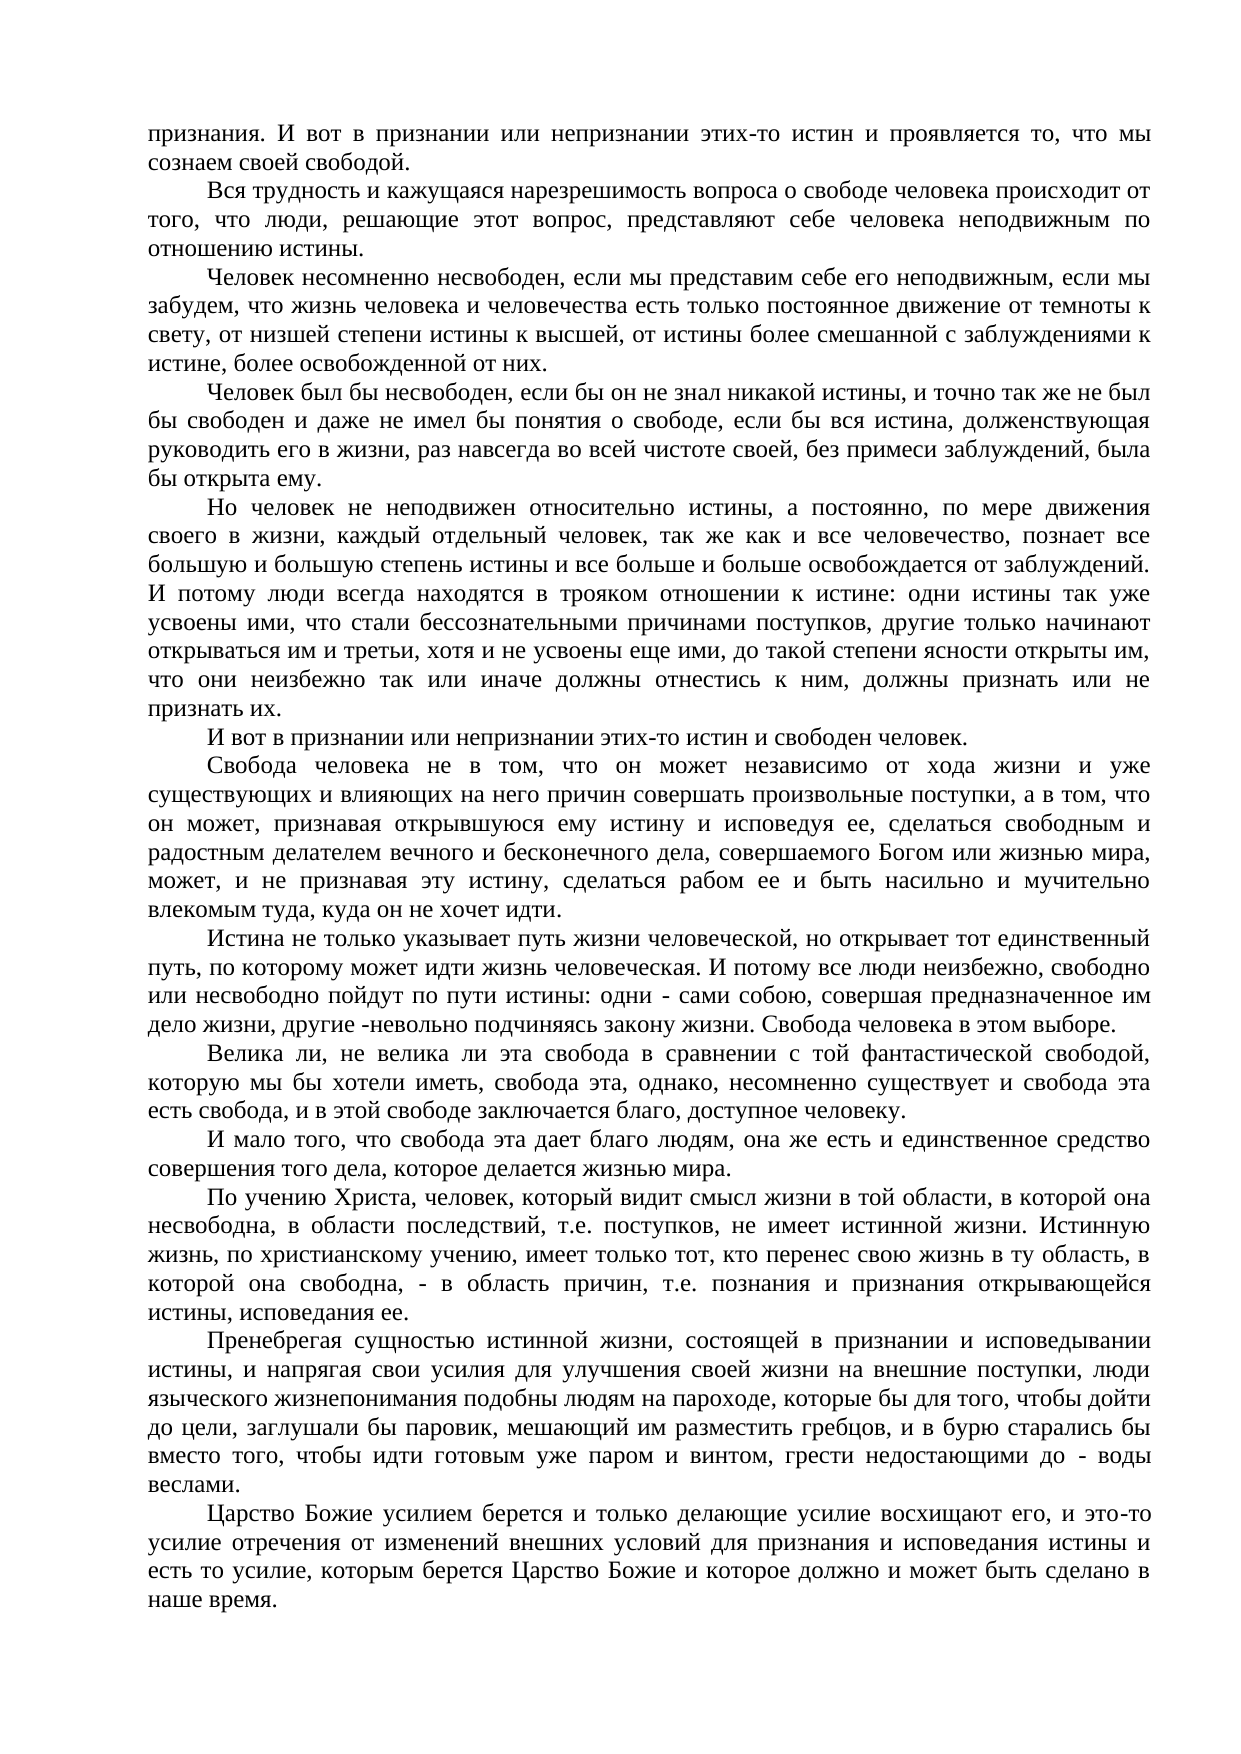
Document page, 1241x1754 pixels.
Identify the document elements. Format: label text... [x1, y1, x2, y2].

text Но человек не неподвижен относительно истины, а постоянно, по мере движения своего в жизни, каждый отдельный человек, так же как и все человечество, познает все большую и большую степень истины и все больше и больше освобождается от заблуждений. И потому люди всегда находятся в трояком отношении к истине: одни истины так уже усвоены ими, что стали бессознательными причинами поступков, другие только начинают открываться им и третьи, хотя и не усвоены еще ими, до такой степени ясности открыты им, что они неизбежно так или иначе должны отнестись к ним, должны признать или не признать их. [148, 492, 1152, 722]
text Царство Божие усилием берется и только делающие усилие восхищают его, и это-то усилие отречения от изменений внешних условий для признания и исповедания истины и есть то усилие, которым берется Царство Божие и которое должно и может быть сделано в наше время. [148, 1498, 1152, 1613]
text Пренебрегая сущностью истинной жизни, состоящей в признании и исповедывании истины, и напрягая свои усилия для улучшения своей жизни на внешние поступки, люди языческого жизнепонимания подобны людям на пароходе, которые бы для того, чтобы дойти до цели, заглушали бы паровик, мешающий им разместить гребцов, и в бурю старались бы вместо того, чтобы идти готовым уже паром и винтом, грести недостающими до - воды веслами. [148, 1326, 1152, 1498]
text Велика ли, не велика ли эта свобода в сравнении с той фантастической свободой, которую мы бы хотели иметь, свобода эта, однако, несомненно существует и свобода эта есть свобода, и в этой свободе заключается благо, доступное человеку. [148, 1038, 1152, 1124]
text Вся трудность и кажущаяся нарезрешимость вопроса о свободе человека происходит от того, что люди, решающие этот вопрос, представляют себе человека неподвижным по отношению истины. [148, 176, 1152, 262]
text Человек был бы несвободен, если бы он не знал никакой истины, и точно так же не был бы свободен и даже не имел бы понятия о свободе, если бы вся истина, долженствующая руководить его в жизни, раз навсегда во всей чистоте своей, без примеси заблуждений, была бы открыта ему. [148, 377, 1152, 492]
text Истина не только указывает путь жизни человеческой, но открывает тот единственный путь, по которому может идти жизнь человеческая. И потому все люди неизбежно, свободно или несвободно пойдут по пути истины: одни - сами собою, совершая предназначенное им дело жизни, другие -невольно подчиняясь закону жизни. Свобода человека в этом выборе. [148, 923, 1152, 1038]
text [148, 118, 1152, 176]
text Свобода человека не в том, что он может независимо от хода жизни и уже существующих и влияющих на него причин совершать произвольные поступки, а в том, что он может, признавая открывшуюся ему истину и исповедуя ее, сделаться свободным и радостным делателем вечного и бесконечного дела, совершаемого Богом или жизнью мира, может, и не признавая эту истину, сделаться рабом ее и быть насильно и мучительно влекомым туда, куда он не хочет идти. [148, 751, 1152, 923]
text По учению Христа, человек, который видит смысл жизни в той области, в которой она несвободна, в области последствий, т.е. поступков, не имеет истинной жизни. Истинную жизнь, по христианскому учению, имеет только тот, кто перенес свою жизнь в ту область, в которой она свободна, - в область причин, т.е. познания и признания открывающейся истины, исповедания ее. [148, 1182, 1152, 1326]
text И вот в признании или непризнании этих-то истин и свободен человек. [148, 722, 1152, 751]
text И мало того, что свобода эта дает благо людям, она же есть и единственное средство совершения того дела, которое делается жизнью мира. [148, 1124, 1152, 1182]
text Человек несомненно несвободен, если мы представим себе его неподвижным, если мы забудем, что жизнь человека и человечества есть только постоянное движение от темноты к свету, от низшей степени истины к высшей, от истины более смешанной с заблуждениями к истине, более освобожденной от них. [148, 262, 1152, 377]
